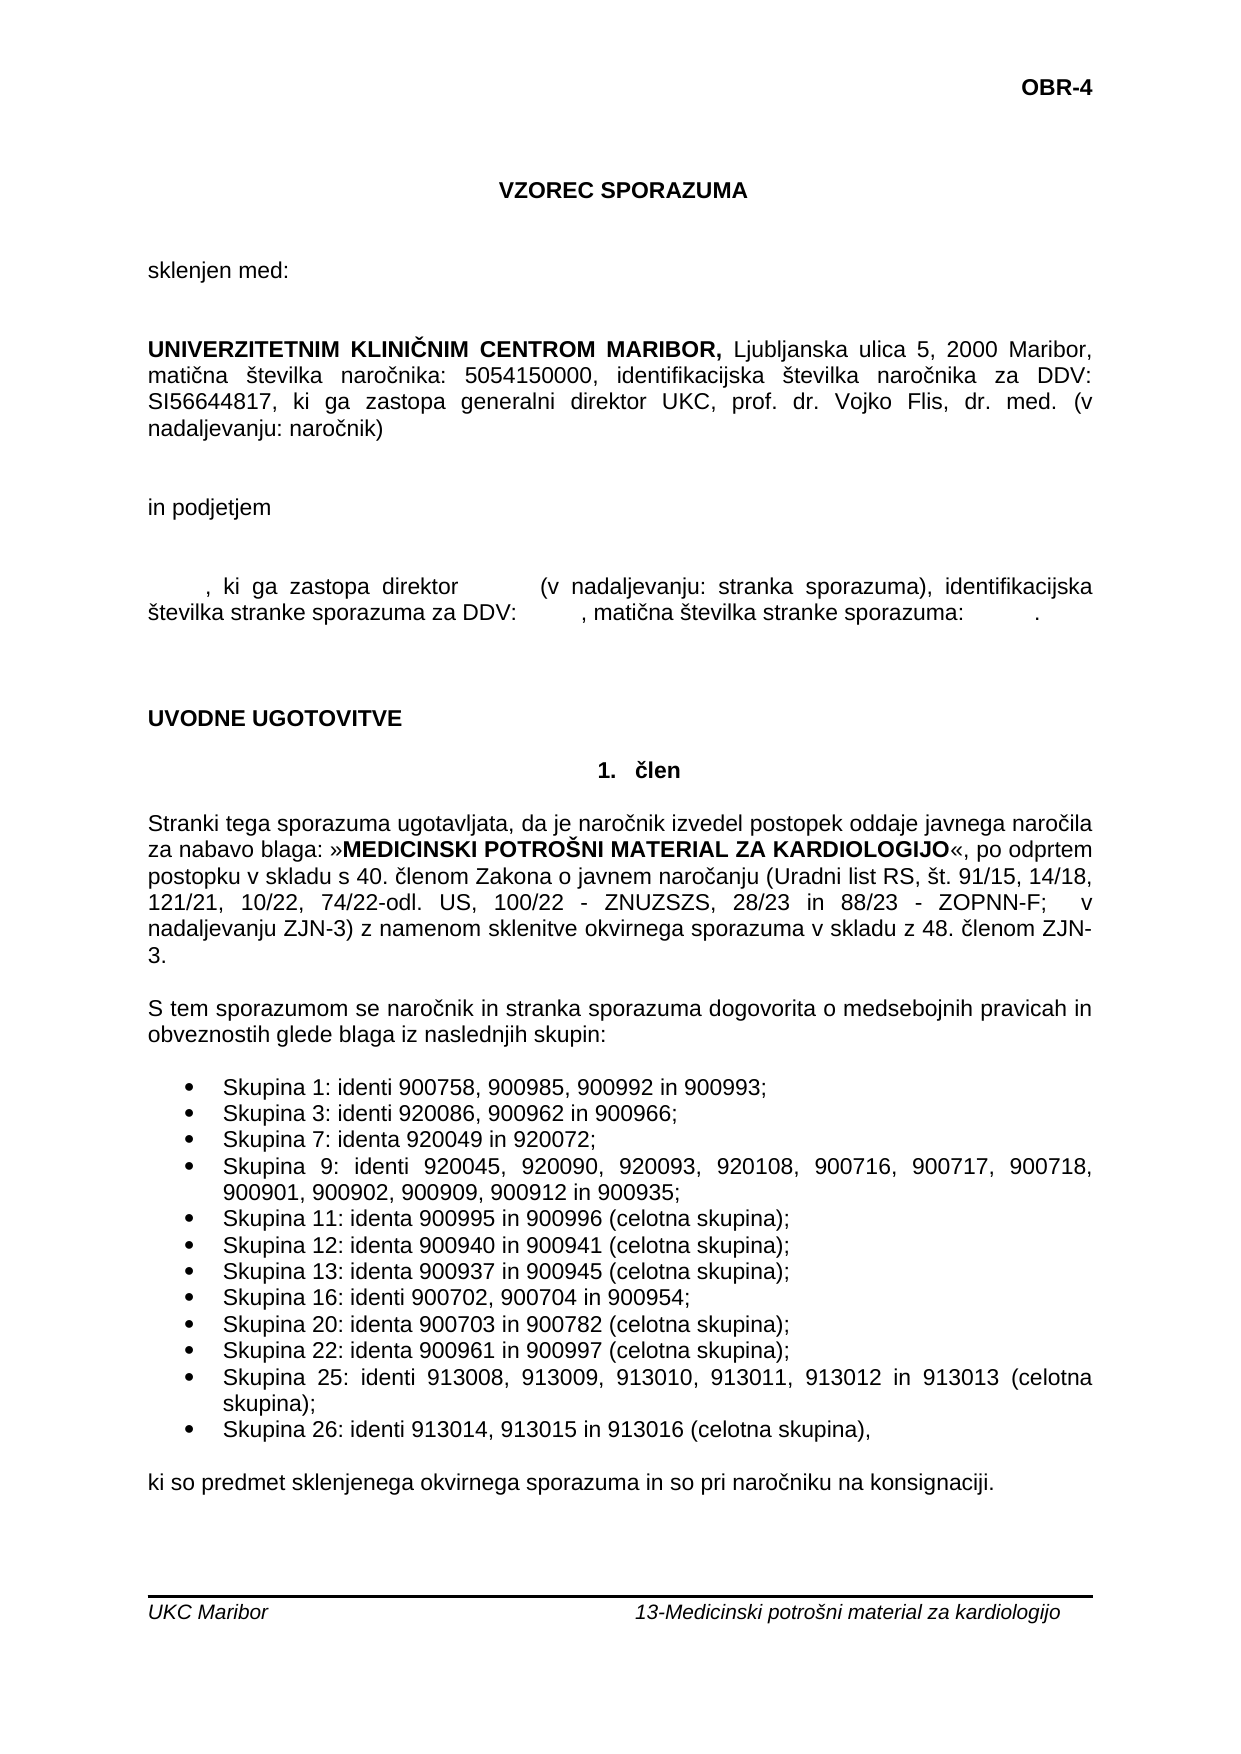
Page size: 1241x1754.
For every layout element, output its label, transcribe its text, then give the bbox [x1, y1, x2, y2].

list Skupina 1: identi 900758, 900985, 900992 in 900993; [185, 1073, 1093, 1100]
list S tem sporazumom se naročnik in stranka sporazuma dogovorita o medsebojnih pravicah in obveznostih glede blaga iz naslednjih skupin: [148, 994, 1093, 1047]
text ki so predmet sklenjenega okvirnega sporazuma in so pri naročniku na konsignaciji. [148, 1469, 1093, 1495]
text Stranki tega sporazuma ugotavljata, da je naročnik izvedel postopek oddaje javnega naročila za nabavo blaga: »MEDICINSKI POTROŠNI MATERIAL ZA KARDIOLOGIJO«, po odprtem postopku v skladu s 40. členom Zakona o javnem naročanju (Uradni list RS, št. 91/15, 14/18, 121/21, 10/22, 74/22-odl. US, 100/22 - ZNUZSZS, 28/23 in 88/23 - ZOPNN-F; v nadaljevanju ZJN-3) z namenom sklenitve okvirnega sporazuma v skladu z 48. členom ZJN-3. [148, 810, 1093, 968]
list Skupina 9: identi 920045, 920090, 920093, 920108, 900716, 900717, 900718, 900901, 900902, 900909, 900912 in 900935; [185, 1153, 1093, 1205]
text VZOREC SPORAZUMA [148, 177, 1093, 204]
list Skupina 13: identa 900937 in 900945 (celotna skupina); [185, 1258, 1093, 1284]
text sklenjen med: [148, 257, 1093, 283]
text , ki ga zastopa direktor (v nadaljevanju: stranka sporazuma), identifikacijska številka stranke sporazuma za DDV: , matična številka stranke sporazuma: . [148, 573, 1093, 626]
list člen [185, 757, 1093, 784]
list Skupina 11: identa 900995 in 900996 (celotna skupina); [185, 1205, 1093, 1232]
list Skupina 25: identi 913008, 913009, 913010, 913011, 913012 in 913013 (celotna skupina); [185, 1363, 1093, 1416]
list Skupina 3: identi 920086, 900962 in 900966; [185, 1100, 1093, 1126]
list Skupina 12: identa 900940 in 900941 (celotna skupina); [185, 1232, 1093, 1258]
text UNIVERZITETNIM KLINIČNIM CENTROM MARIBOR, Ljubljanska ulica 5, 2000 Maribor, matična številka naročnika: 5054150000, identifikacijska številka naročnika za DDV: SI56644817, ki ga zastopa generalni direktor UKC, prof. dr. Vojko Flis, dr. med. (v nadaljevanju: naročnik) [148, 336, 1093, 441]
list Skupina 7: identa 920049 in 920072; [185, 1126, 1093, 1153]
list Skupina 22: identa 900961 in 900997 (celotna skupina); [185, 1337, 1093, 1363]
text in podjetjem [148, 494, 1093, 520]
list Skupina 20: identa 900703 in 900782 (celotna skupina); [185, 1311, 1093, 1337]
list Skupina 16: identi 900702, 900704 in 900954; [185, 1284, 1093, 1311]
list Skupina 26: identi 913014, 913015 in 913016 (celotna skupina), [185, 1416, 1093, 1442]
text UVODNE UGOTOVITVE [148, 704, 1093, 731]
